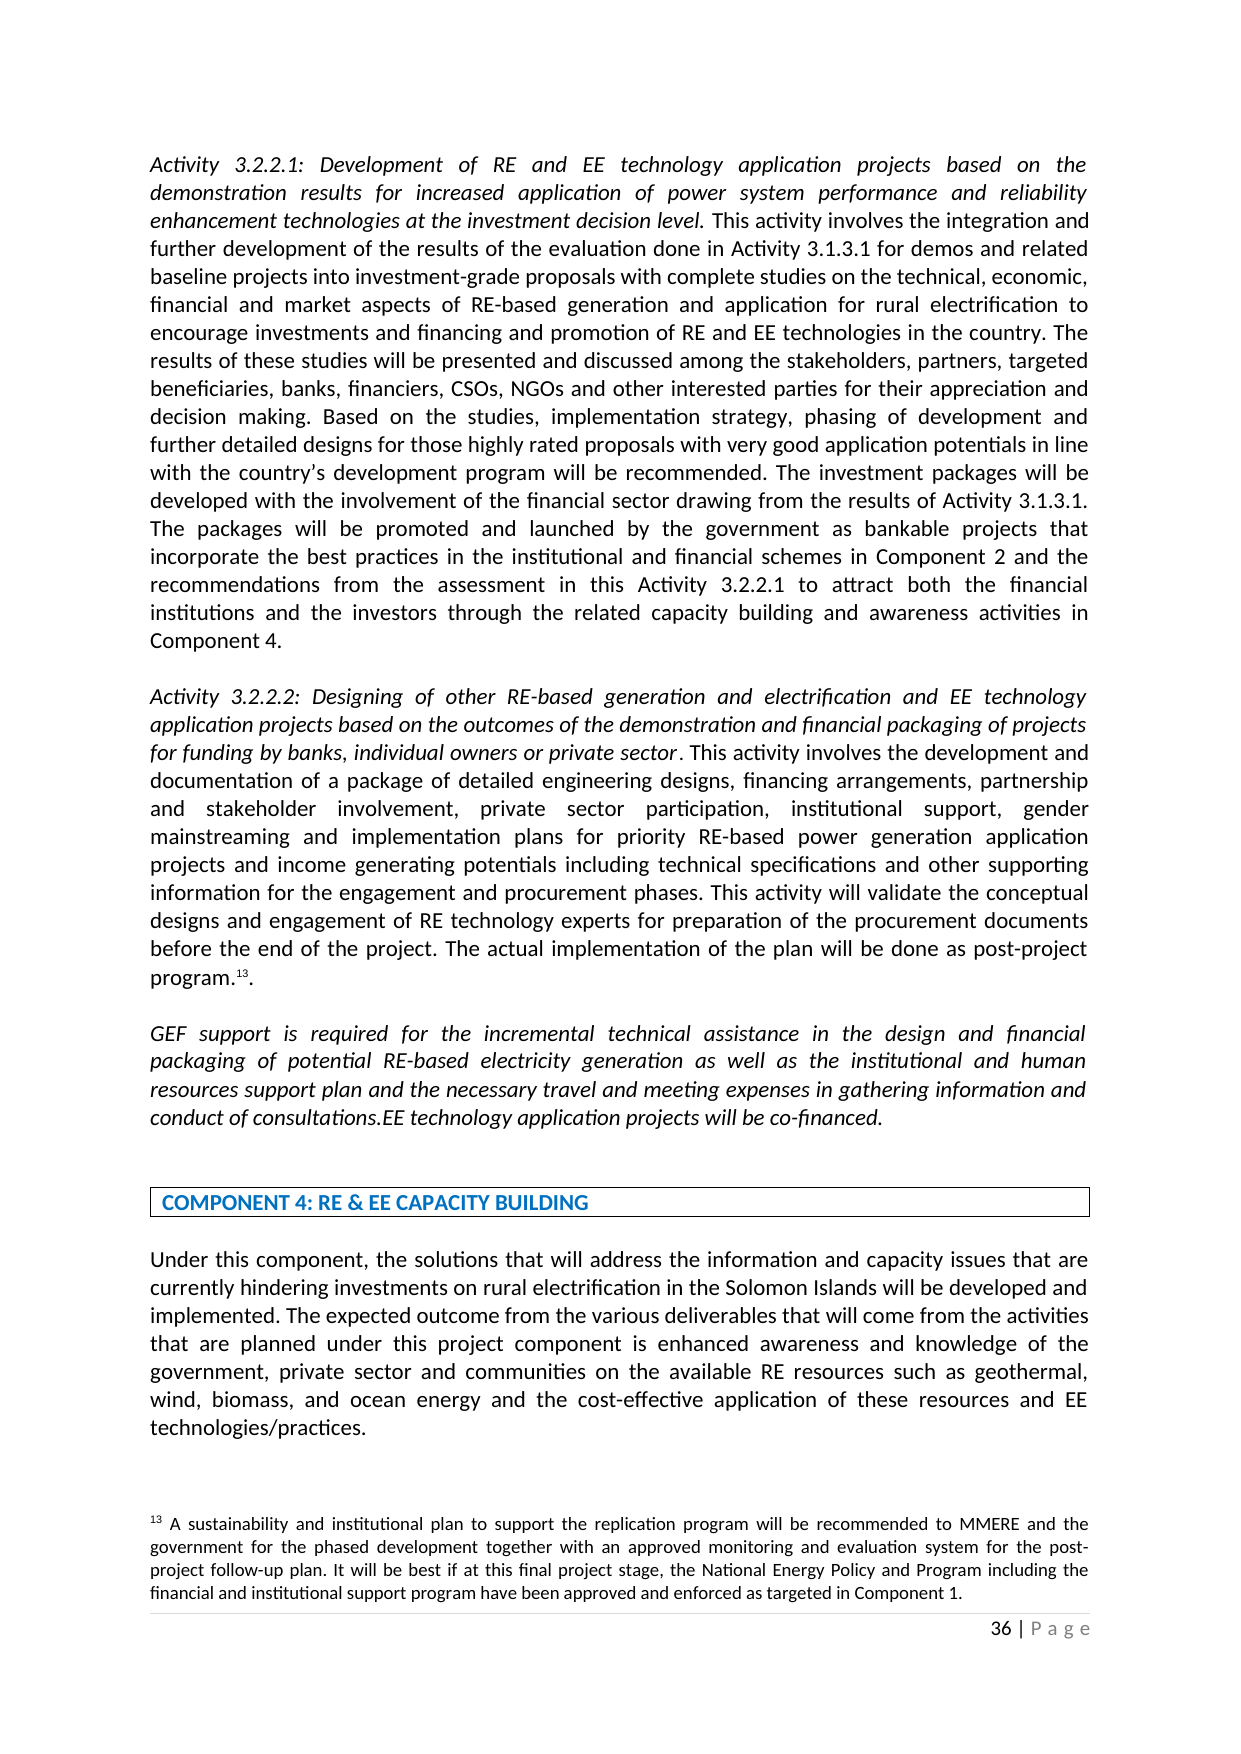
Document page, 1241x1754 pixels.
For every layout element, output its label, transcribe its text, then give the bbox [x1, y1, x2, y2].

text Under this component, the solutions that will address the information and capacity issues that are currently hindering investments on rural electrification in the Solomon Islands will be developed and implemented. The expected outcome from the various deliverables that will come from the activities that are planned under this project component is enhanced awareness and knowledge of the government, private sector and communities on the available RE resources such as geothermal, wind, biomass, and ocean energy and the cost-effective application of these resources and EE technologies/practices. [150, 1245, 1090, 1441]
table_header Component 4: RE & EE Capacity Building [151, 1188, 1089, 1216]
text Activity 3.2.2.2: Designing of other RE-based generation and electrification and EE technology application projects based on the outcomes of the demonstration and financial packaging of projects for funding by banks, individual owners or private sector. This activity involves the development and documentation of a package of detailed engineering designs, financing arrangements, partnership and stakeholder involvement, private sector participation, institutional support, gender mainstreaming and implementation plans for priority RE-based power generation application projects and income generating potentials including technical specifications and other supporting information for the engagement and procurement phases. This activity will validate the conceptual designs and engagement of RE technology experts for preparation of the procurement documents before the end of the project. The actual implementation of the plan will be done as post-project program.. [150, 682, 1090, 991]
text GEF support is required for the incremental technical assistance in the design and financial packaging of potential RE-based electricity generation as well as the institutional and human resources support plan and the necessary travel and meeting expenses in gathering information and conduct of consultations.EE technology application projects will be co-financed. [150, 1019, 1090, 1131]
text Activity 3.2.2.1: Development of RE and EE technology application projects based on the demonstration results for increased application of power system performance and reliability enhancement technologies at the investment decision level. This activity involves the integration and further development of the results of the evaluation done in Activity 3.1.3.1 for demos and related baseline projects into investment-grade proposals with complete studies on the technical, economic, financial and market aspects of RE-based generation and application for rural electrification to encourage investments and financing and promotion of RE and EE technologies in the country. The results of these studies will be presented and discussed among the stakeholders, partners, targeted beneficiaries, banks, financiers, CSOs, NGOs and other interested parties for their appreciation and decision making. Based on the studies, implementation strategy, phasing of development and further detailed designs for those highly rated proposals with very good application potentials in line with the country’s development program will be recommended. The investment packages will be developed with the involvement of the financial sector drawing from the results of Activity 3.1.3.1. The packages will be promoted and launched by the government as bankable projects that incorporate the best practices in the institutional and financial schemes in Component 2 and the recommendations from the assessment in this Activity 3.2.2.1 to attract both the financial institutions and the investors through the related capacity building and awareness activities in Component 4. [150, 150, 1090, 654]
